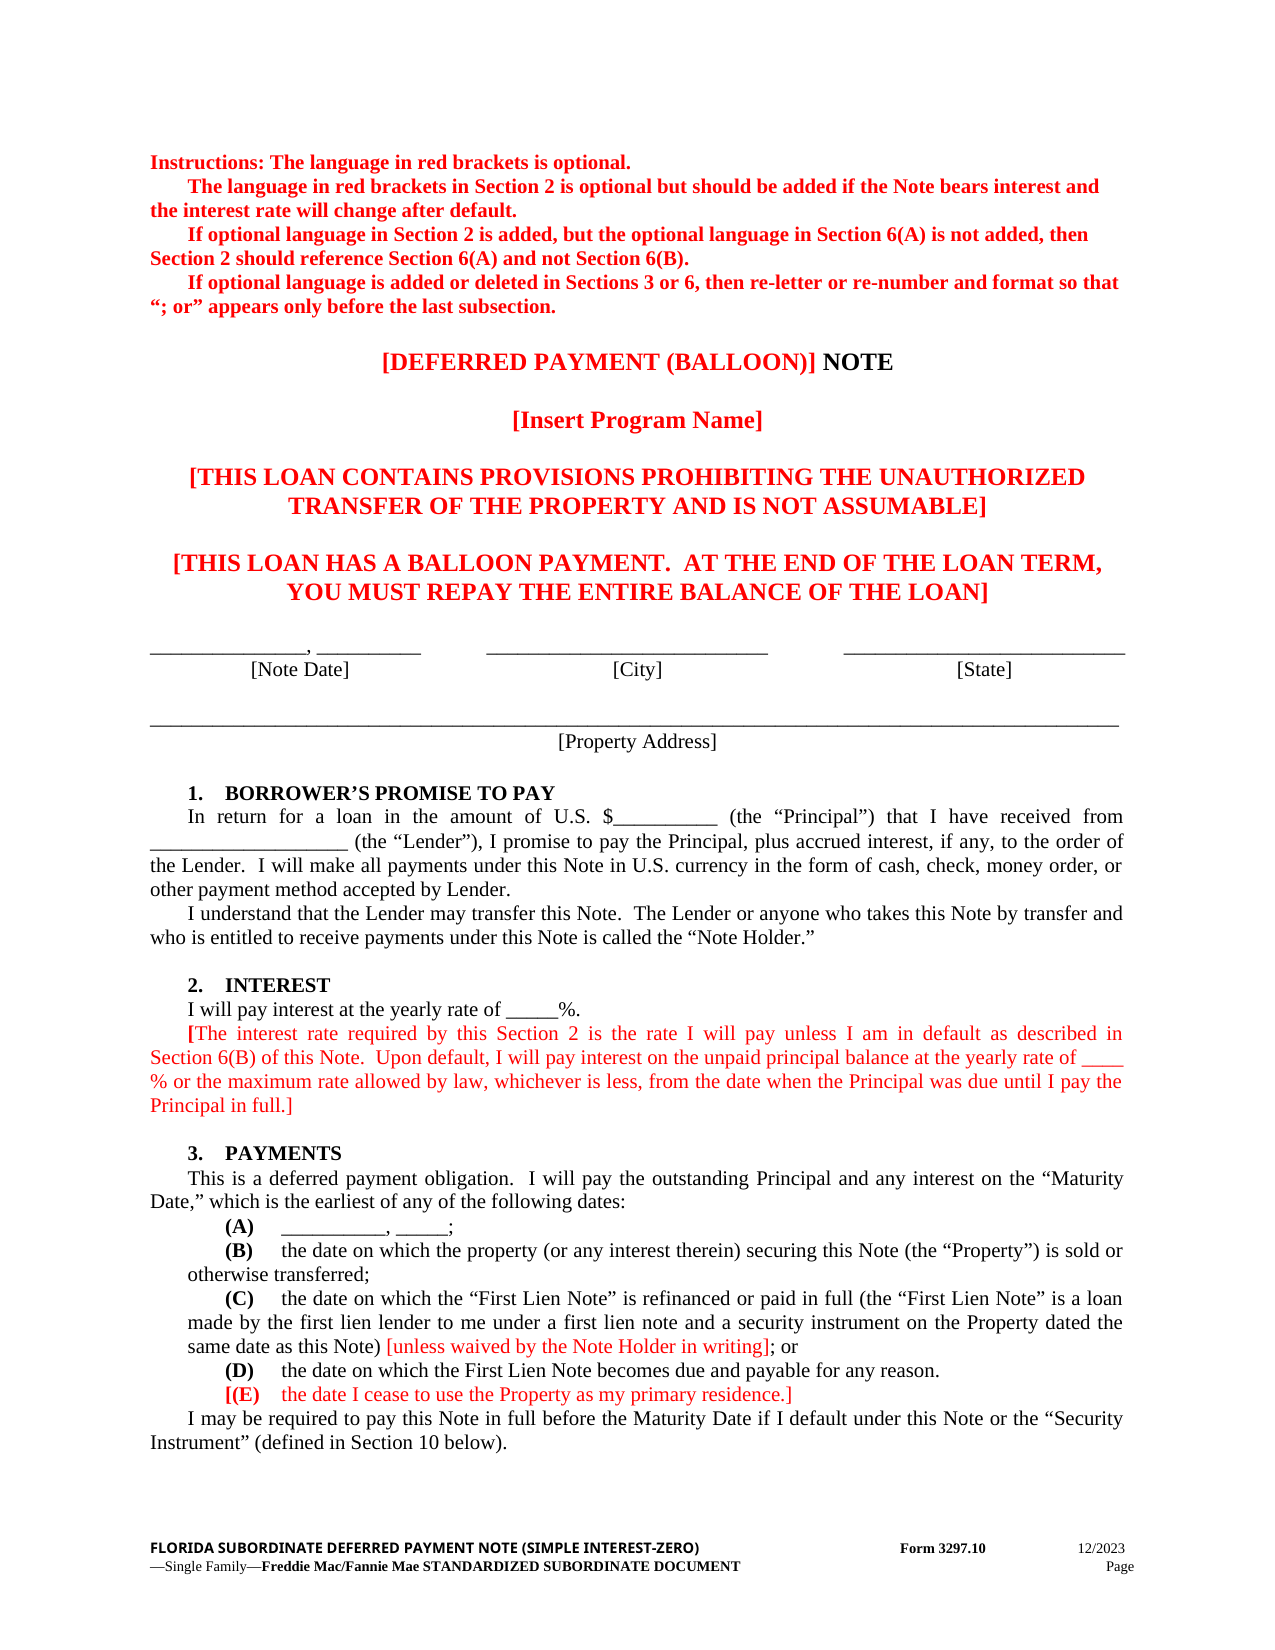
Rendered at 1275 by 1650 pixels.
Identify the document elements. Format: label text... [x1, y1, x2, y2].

text This is a deferred payment obligation. I will pay the outstanding Principal and any interest on the “Maturity Date,” which is the earliest of any of the following dates: [150, 1165, 1125, 1213]
title The language in red brackets in Section 2 is optional but should be added if the Note bears interest and the interest rate will change after default. [150, 174, 1125, 222]
list __________, _____; [187, 1213, 1125, 1238]
text I understand that the Lender may transfer this Note. The Lender or anyone who takes this Note by transfer and who is entitled to receive payments under this Note is called the “Note Holder.” [150, 901, 1125, 949]
title Instructions: The language in red brackets is optional. [150, 150, 1125, 174]
title If optional language in Section 2 is added, but the optional language in Section 6(A) is not added, then Section 2 should reference Section 6(A) and not Section 6(B). [150, 222, 1125, 270]
text I may be required to pay this Note in full before the Maturity Date if I default under this Note or the “Security Instrument” (defined in Section 10 below). [150, 1406, 1125, 1454]
text [Property Address] [150, 729, 1125, 753]
title [THIS LOAN CONTAINS PROVISIONS PROHIBITING THE UNAUTHORIZED [150, 462, 1125, 491]
text 1. BORROWER’S PROMISE TO PAY [150, 780, 1125, 804]
text _______________, __________ ___________________________ ___________________________ [150, 633, 1125, 657]
text 2. INTEREST [150, 973, 1125, 997]
title TRANSFER OF THE PROPERTY AND IS NOT ASSUMABLE] [150, 491, 1125, 520]
text (B) the date on which the property (or any interest therein) securing this Note (the “Property”) is sold or otherwise transferred; [187, 1238, 1125, 1286]
text In return for a loan in the amount of U.S. $__________ (the “Principal”) that I have received from ___________________ (the “Lender”), I promise to pay the Principal, plus accrued interest, if any, to the order of the Lender. I will make all payments under this Note in U.S. currency in the form of cash, check, money order, or other payment method accepted by Lender. [150, 804, 1125, 901]
text (D) the date on which the First Lien Note becomes due and payable for any reason. [187, 1358, 1125, 1382]
text (C) the date on which the “First Lien Note” is refinanced or paid in full (the “First Lien Note” is a loan made by the first lien lender to me under a first lien note and a security instrument on the Property dated the same date as this Note) [unless waived by the Note Holder in writing]; or [187, 1286, 1125, 1358]
text _____________________________________________________________________________________________ [150, 705, 1125, 729]
title [DEFERRED PAYMENT (BALLOON)] NOTE [150, 347, 1125, 376]
title [THIS LOAN HAS A BALLOON PAYMENT. AT THE END OF THE LOAN TERM, YOU MUST REPAY THE ENTIRE BALANCE OF THE LOAN] [150, 548, 1125, 606]
text I will pay interest at the yearly rate of _____%. [150, 997, 1125, 1021]
text [(E) the date I cease to use the Property as my primary residence.] [187, 1382, 1125, 1406]
title [Insert Program Name] [150, 405, 1125, 433]
text [Note Date] [City] [State] [150, 657, 1125, 681]
title If optional language is added or deleted in Sections 3 or 6, then re-letter or re-number and format so that “; or” appears only before the last subsection. [150, 270, 1125, 318]
text 3. PAYMENTS [150, 1141, 1125, 1165]
text [The interest rate required by this Section 2 is the rate I will pay unless I am in default as described in Section 6(B) of this Note. Upon default, I will pay interest on the unpaid principal balance at the yearly rate of ____% or the maximum rate allowed by law, whichever is less, from the date when the Principal was due until I pay the Principal in full.] [150, 1021, 1125, 1117]
